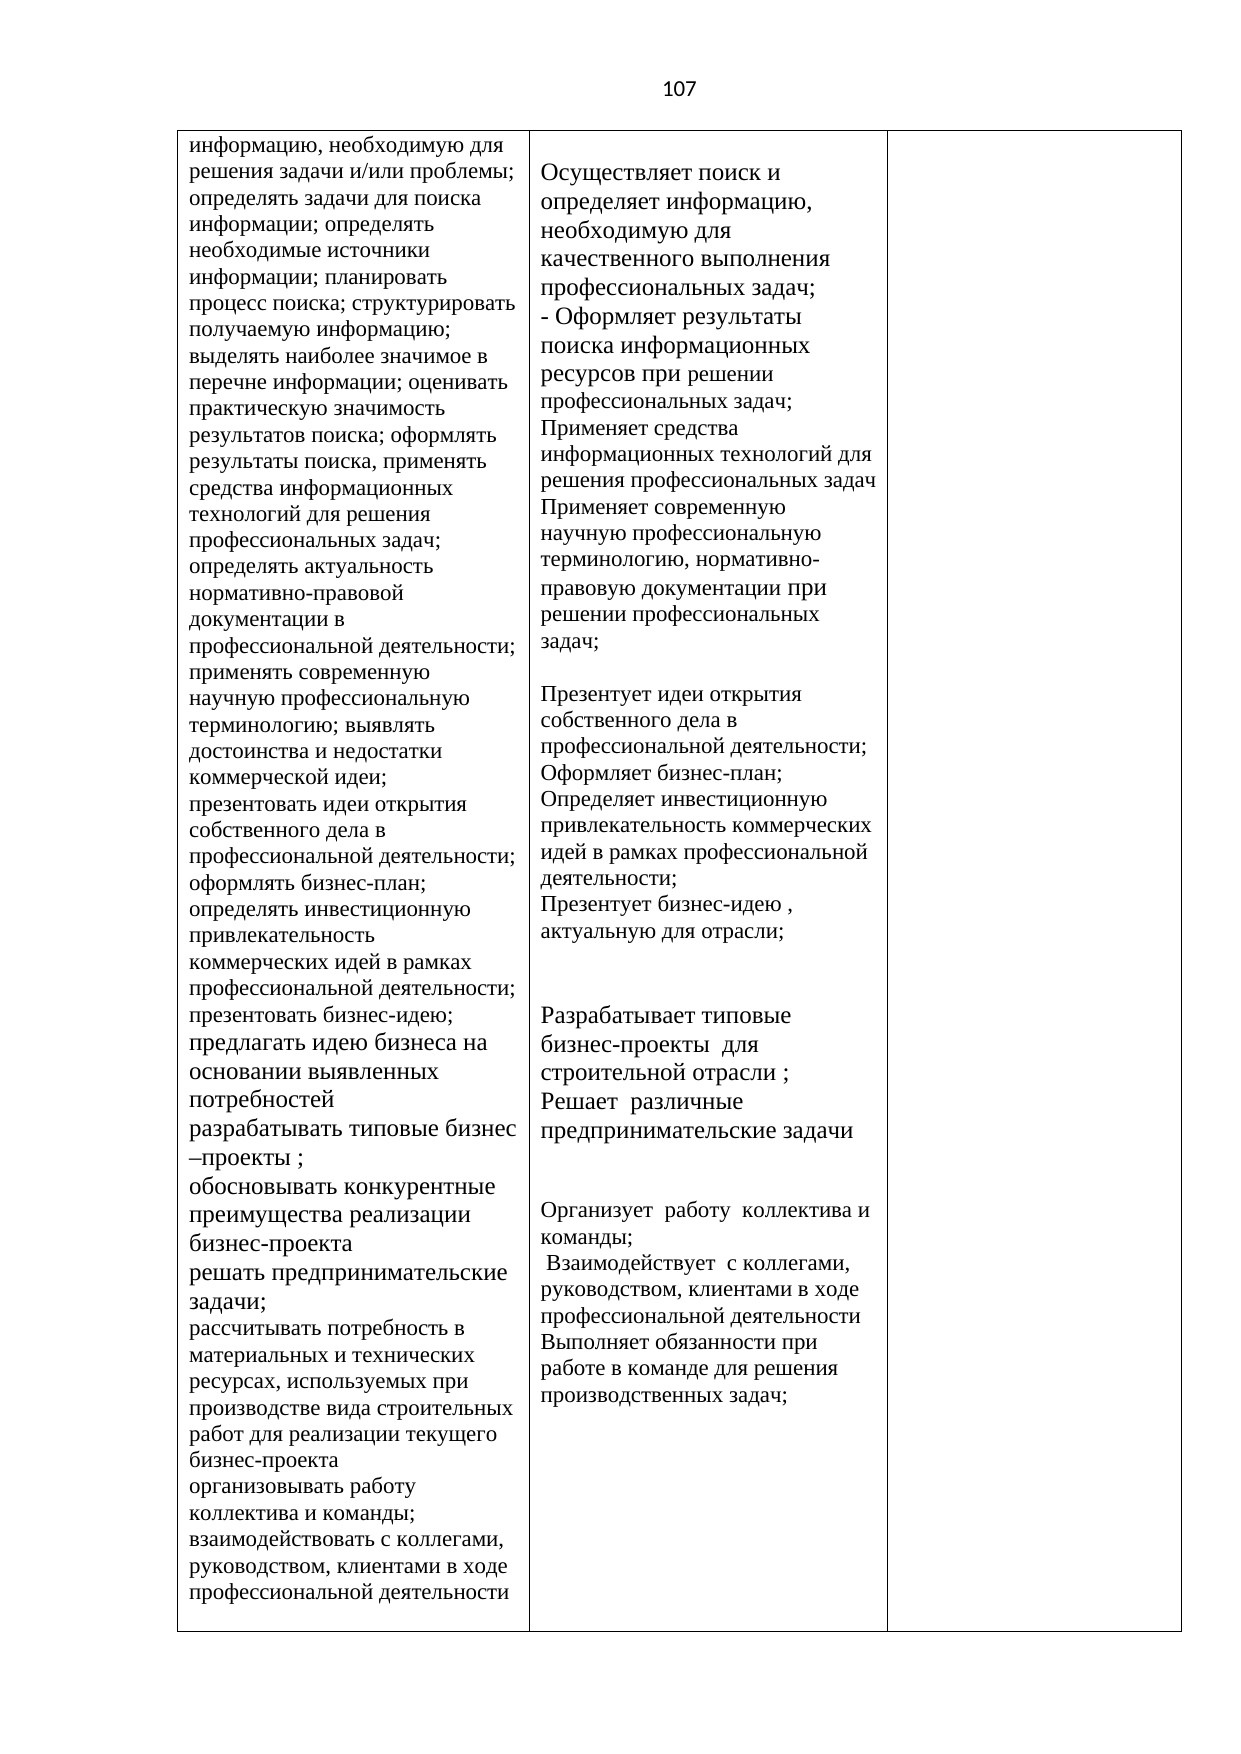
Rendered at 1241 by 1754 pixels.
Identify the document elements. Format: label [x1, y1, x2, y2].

table_cell [888, 131, 1181, 1631]
table_cell [530, 131, 887, 1631]
table_cell [178, 131, 529, 1631]
